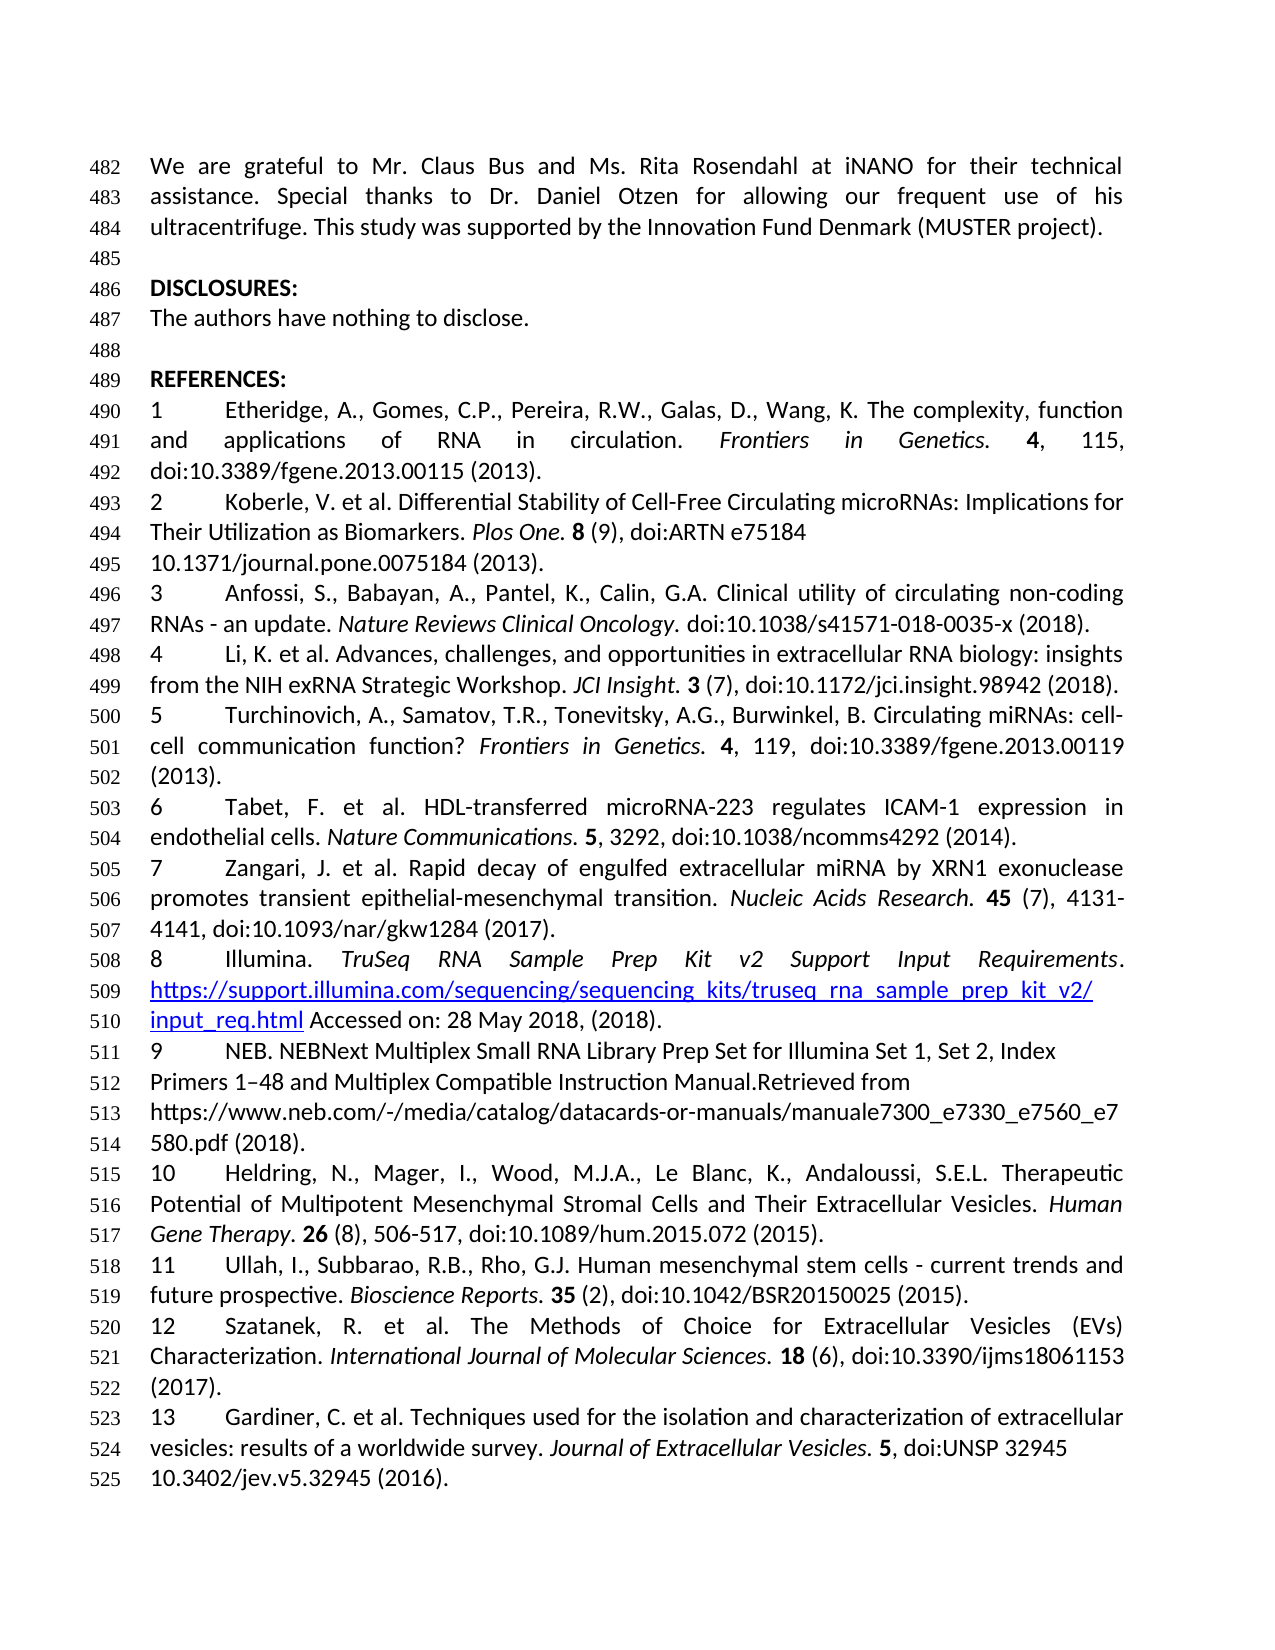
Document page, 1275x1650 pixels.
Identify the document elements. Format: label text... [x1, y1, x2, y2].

text REFERENCES: [150, 364, 1125, 394]
text 8 Illumina. TruSeq RNA Sample Prep Kit v2 Support Input Requirements. https://support.illumina.com/sequencing/sequencing_kits/truseq_rna_sample_prep_kit_v2/input_req.html Accessed on: 28 May 2018, (2018). [150, 943, 1125, 1035]
text 10 Heldring, N., Mager, I., Wood, M.J.A., Le Blanc, K., Andaloussi, S.E.L. Therapeutic Potential of Multipotent Mesenchymal Stromal Cells and Their Extracellular Vesicles. Human Gene Therapy. 26 (8), 506-517, doi:10.1089/hum.2015.072 (2015). [150, 1157, 1125, 1249]
text 4 Li, K. et al. Advances, challenges, and opportunities in extracellular RNA biology: insights from the NIH exRNA Strategic Workshop. JCI Insight. 3 (7), doi:10.1172/jci.insight.98942 (2018). [150, 638, 1125, 699]
text 6 Tabet, F. et al. HDL-transferred microRNA-223 regulates ICAM-1 expression in endothelial cells. Nature Communications. 5, 3292, doi:10.1038/ncomms4292 (2014). [150, 791, 1125, 852]
text The authors have nothing to disclose. [150, 303, 1125, 333]
text 11 Ullah, I., Subbarao, R.B., Rho, G.J. Human mesenchymal stem cells - current trends and future prospective. Bioscience Reports. 35 (2), doi:10.1042/BSR20150025 (2015). [150, 1249, 1125, 1310]
text 2 Koberle, V. et al. Differential Stability of Cell-Free Circulating microRNAs: Implications for Their Utilization as Biomarkers. Plos One. 8 (9), doi:ARTN e75184 [150, 486, 1125, 547]
text 3 Anfossi, S., Babayan, A., Pantel, K., Calin, G.A. Clinical utility of circulating non-coding RNAs - an update. Nature Reviews Clinical Oncology. doi:10.1038/s41571-018-0035-x (2018). [150, 577, 1125, 638]
text 9 NEB. NEBNext Multiplex Small RNA Library Prep Set for Illumina Set 1, Set 2, Index Primers 1–48 and Multiplex Compatible Instruction Manual.Retrieved from https://www.neb.com/-/media/catalog/datacards-or-manuals/manuale7300_e7330_e7560_e7580.pdf (2018). [150, 1035, 1125, 1157]
text DISCLOSURES: [150, 272, 1125, 303]
text 5 Turchinovich, A., Samatov, T.R., Tonevitsky, A.G., Burwinkel, B. Circulating miRNAs: cell-cell communication function? Frontiers in Genetics. 4, 119, doi:10.3389/fgene.2013.00119 (2013). [150, 699, 1125, 791]
text 13 Gardiner, C. et al. Techniques used for the isolation and characterization of extracellular vesicles: results of a worldwide survey. Journal of Extracellular Vesicles. 5, doi:UNSP 32945 [150, 1401, 1125, 1462]
text 10.3402/jev.v5.32945 (2016). [150, 1462, 1125, 1493]
text 1 Etheridge, A., Gomes, C.P., Pereira, R.W., Galas, D., Wang, K. The complexity, function and applications of RNA in circulation. Frontiers in Genetics. 4, 115, doi:10.3389/fgene.2013.00115 (2013). [150, 394, 1125, 486]
text 7 Zangari, J. et al. Rapid decay of engulfed extracellular miRNA by XRN1 exonuclease promotes transient epithelial-mesenchymal transition. Nucleic Acids Research. 45 (7), 4131-4141, doi:10.1093/nar/gkw1284 (2017). [150, 852, 1125, 943]
text 12 Szatanek, R. et al. The Methods of Choice for Extracellular Vesicles (EVs) Characterization. International Journal of Molecular Sciences. 18 (6), doi:10.3390/ijms18061153 (2017). [150, 1310, 1125, 1401]
text We are grateful to Mr. Claus Bus and Ms. Rita Rosendahl at iNANO for their technical assistance. Special thanks to Dr. Daniel Otzen for allowing our frequent use of his ultracentrifuge. This study was supported by the Innovation Fund Denmark (MUSTER project). [150, 150, 1125, 242]
text 10.1371/journal.pone.0075184 (2013). [150, 547, 1125, 577]
